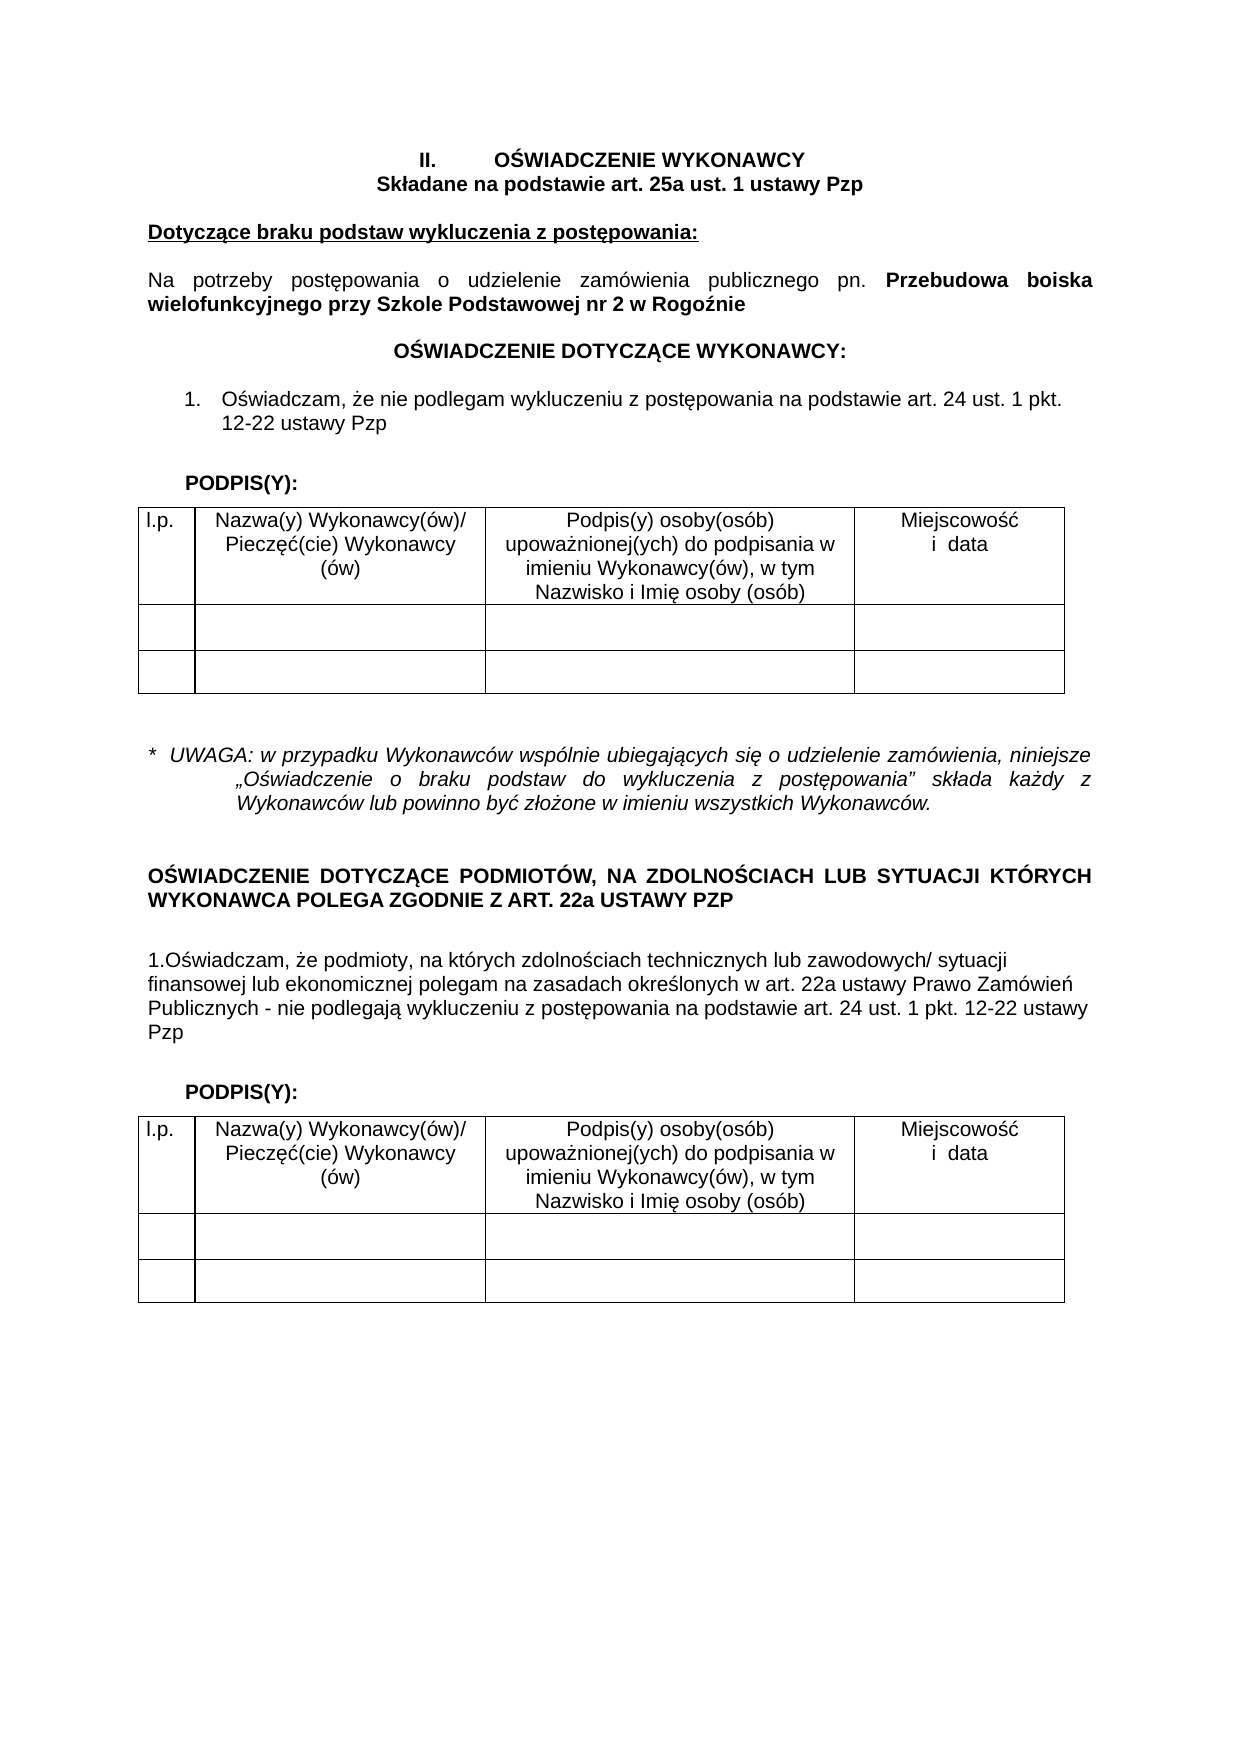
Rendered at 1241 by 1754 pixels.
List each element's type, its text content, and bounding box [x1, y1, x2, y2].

table_cell [139, 1260, 194, 1302]
table_cell [139, 651, 194, 693]
table_cell [196, 1260, 485, 1302]
table_header Podpis(y) osoby(osób) upoważnionej(ych) do podpisania w imieniu Wykonawcy(ów), w tym Nazwisko i Imię osoby (osób) [486, 508, 854, 604]
text PODPIS(Y): [185, 1080, 1093, 1104]
table_cell [196, 605, 485, 650]
table_header l.p. [139, 1117, 194, 1213]
table_header Miejscowość i data [855, 1117, 1064, 1213]
table_cell [855, 1260, 1064, 1302]
table_cell [486, 651, 854, 693]
list Oświadczam, że nie podlegam wykluczeniu z postępowania na podstawie art. 24 ust. 1 pkt. 12-22 ustawy Pzp [184, 387, 1093, 435]
table_cell [486, 1260, 854, 1302]
table_header Podpis(y) osoby(osób) upoważnionej(ych) do podpisania w imieniu Wykonawcy(ów), w tym Nazwisko i Imię osoby (osób) [486, 1117, 854, 1213]
list OŚWIADCZENIE WYKONAWCY [132, 148, 1093, 172]
table_cell [139, 1214, 194, 1259]
text 1.Oświadczam, że podmioty, na których zdolnościach technicznych lub zawodowych/ sytuacji finansowej lub ekonomicznej polegam na zasadach określonych w art. 22a ustawy Prawo Zamówień Publicznych - nie podlegają wykluczeniu z postępowania na podstawie art. 24 ust. 1 pkt. 12-22 ustawy Pzp [148, 948, 1093, 1044]
text OŚWIADCZENIE DOTYCZĄCE WYKONAWCY: [148, 339, 1093, 363]
table_header Miejscowość i data [855, 508, 1064, 604]
table_header Nazwa(y) Wykonawcy(ów)/ Pieczęć(cie) Wykonawcy (ów) [196, 1117, 485, 1213]
text Składane na podstawie art. 25a ust. 1 ustawy Pzp [148, 172, 1093, 196]
table_cell [855, 1214, 1064, 1259]
text Dotyczące braku podstaw wykluczenia z postępowania: [148, 219, 1093, 243]
table_cell [196, 651, 485, 693]
table_cell [855, 605, 1064, 650]
table_cell [486, 1214, 854, 1259]
table_header l.p. [139, 508, 194, 604]
text Na potrzeby postępowania o udzielenie zamówienia publicznego pn. Przebudowa boiska wielofunkcyjnego przy Szkole Podstawowej nr 2 w Rogoźnie [148, 267, 1093, 315]
text * UWAGA: w przypadku Wykonawców wspólnie ubiegających się o udzielenie zamówienia, niniejsze „Oświadczenie o braku podstaw do wykluczenia z postępowania” składa każdy z Wykonawców lub powinno być złożone w imieniu wszystkich Wykonawców. [148, 743, 1093, 814]
table_header Nazwa(y) Wykonawcy(ów)/ Pieczęć(cie) Wykonawcy (ów) [196, 508, 485, 604]
table_cell [486, 605, 854, 650]
table_cell [139, 605, 194, 650]
text OŚWIADCZENIE DOTYCZĄCE PODMIOTÓW, NA ZDOLNOŚCIACH LUB SYTUACJI KTÓRYCH WYKONAWCA POLEGA ZGODNIE Z ART. 22a USTAWY PZP [148, 863, 1093, 911]
text PODPIS(Y): [185, 471, 1093, 495]
table_cell [196, 1214, 485, 1259]
table_cell [855, 651, 1064, 693]
